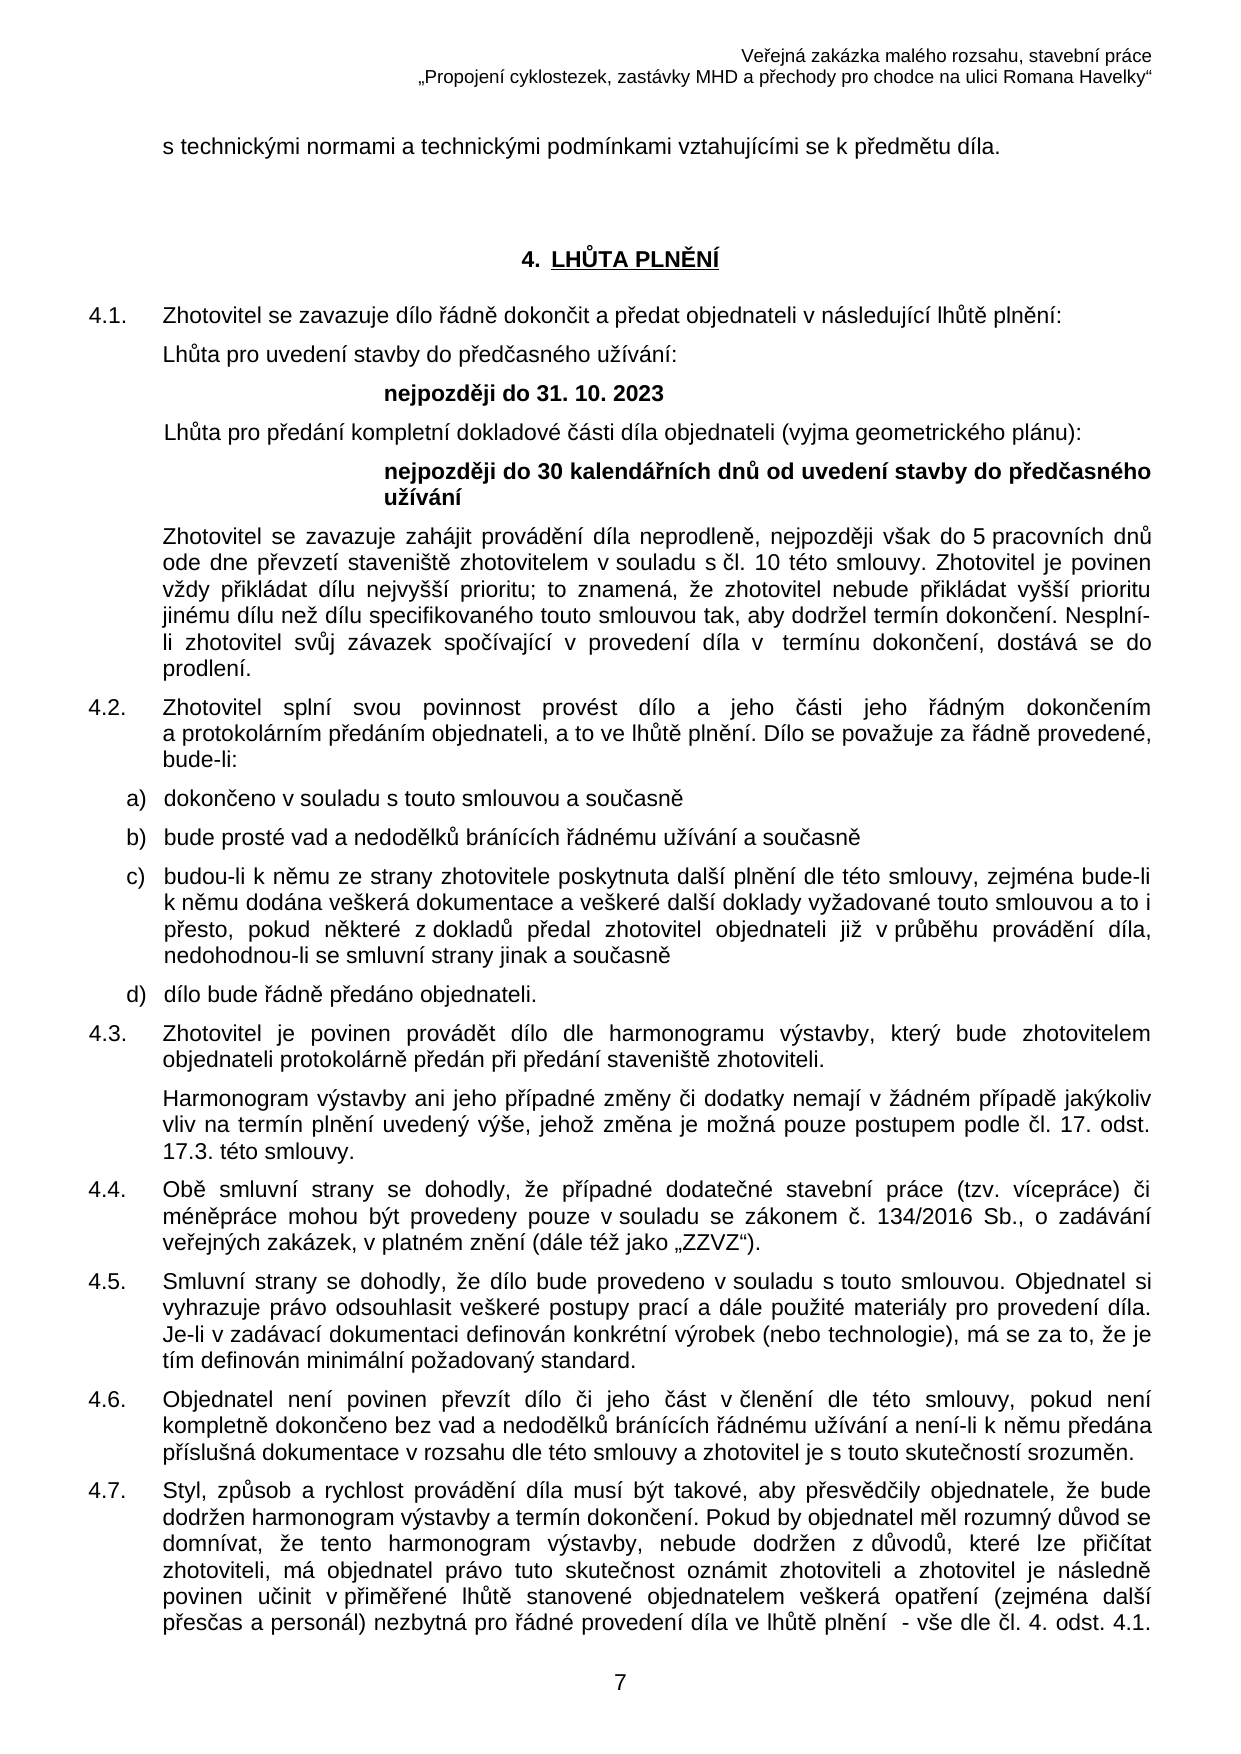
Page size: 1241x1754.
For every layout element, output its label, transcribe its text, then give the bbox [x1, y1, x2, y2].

list Objednatel není povinen převzít dílo či jeho část v členění dle této smlouvy, pokud není kompletně dokončeno bez vad a nedodělků bránících řádnému užívání a není-li k němu předána příslušná dokumentace v rozsahu dle této smlouvy a zhotovitel je s touto skutečností srozuměn. [88, 1386, 1152, 1465]
list dokončeno v souladu s touto smlouvou a současně [126, 785, 1152, 812]
text Harmonogram výstavby ani jeho případné změny či dodatky nemají v žádném případě jakýkoliv vliv na termín plnění uvedený výše, jehož změna je možná pouze postupem podle čl. 17. odst. 17.3. této smlouvy. [162, 1085, 1152, 1164]
text Lhůta pro předání kompletní dokladové části díla objednateli (vyjma geometrického plánu): [162, 419, 1152, 445]
list Zhotovitel je povinen provádět dílo dle harmonogramu výstavby, který bude zhotovitelem objednateli protokolárně předán při předání staveniště zhotoviteli. [89, 1020, 1152, 1072]
list dílo bude řádně předáno objednateli. [126, 981, 1152, 1007]
list Smluvní strany se dohodly, že dílo bude provedeno v souladu s touto smlouvou. Objednatel si vyhrazuje právo odsouhlasit veškeré postupy prací a dále použité materiály pro provedení díla. Je-li v zadávací dokumentaci definován konkrétní výrobek (nebo technologie), má se za to, že je tím definován minimální požadovaný standard. [88, 1268, 1152, 1373]
text Lhůta pro uvedení stavby do předčasného užívání: [162, 341, 1152, 368]
list Obě smluvní strany se dohodly, že případné dodatečné stavební práce (tzv. vícepráce) či méněpráce mohou být provedeny pouze v souladu se zákonem č. 134/2016 Sb., o zadávání veřejných zakázek, v platném znění (dále též jako „ZZVZ“). [88, 1176, 1152, 1256]
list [88, 133, 1152, 159]
list Zhotovitel splní svou povinnost provést dílo a jeho části jeho řádným dokončením a protokolárním předáním objednateli, a to ve lhůtě plnění. Dílo se považuje za řádně provedené, bude-li: [88, 694, 1152, 773]
list bude prosté vad a nedodělků bránících řádnému užívání a současně [126, 824, 1152, 850]
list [88, 1477, 1152, 1636]
list budou-li k němu ze strany zhotovitele poskytnuta další plnění dle této smlouvy, zejména bude-li k němu dodána veškerá dokumentace a veškeré další doklady vyžadované touto smlouvou a to i přesto, pokud některé z dokladů předal zhotovitel objednateli již v průběhu provádění díla, nedohodnou-li se smluvní strany jinak a současně [126, 863, 1152, 968]
text nejpozději do 30 kalendářních dnů od uvedení stavby do předčasného užívání [384, 458, 1152, 511]
text Zhotovitel se zavazuje zahájit provádění díla neprodleně, nejpozději však do 5 pracovních dnů ode dne převzetí staveniště zhotovitelem v souladu s čl. 10 této smlouvy. Zhotovitel je povinen vždy přikládat dílu nejvyšší prioritu; to znamená, že zhotovitel nebude přikládat vyšší prioritu jinému dílu než dílu specifikovaného touto smlouvou tak, aby dodržel termín dokončení. Nesplní-li zhotovitel svůj závazek spočívající v provedení díla v termínu dokončení, dostává se do prodlení. [162, 523, 1152, 681]
list Zhotovitel se zavazuje dílo řádně dokončit a předat objednateli v následující lhůtě plnění: [89, 302, 1152, 329]
text nejpozději do 31. 10. 2023 [384, 380, 1152, 406]
subtitle LHŮTA plnění [89, 246, 1152, 272]
